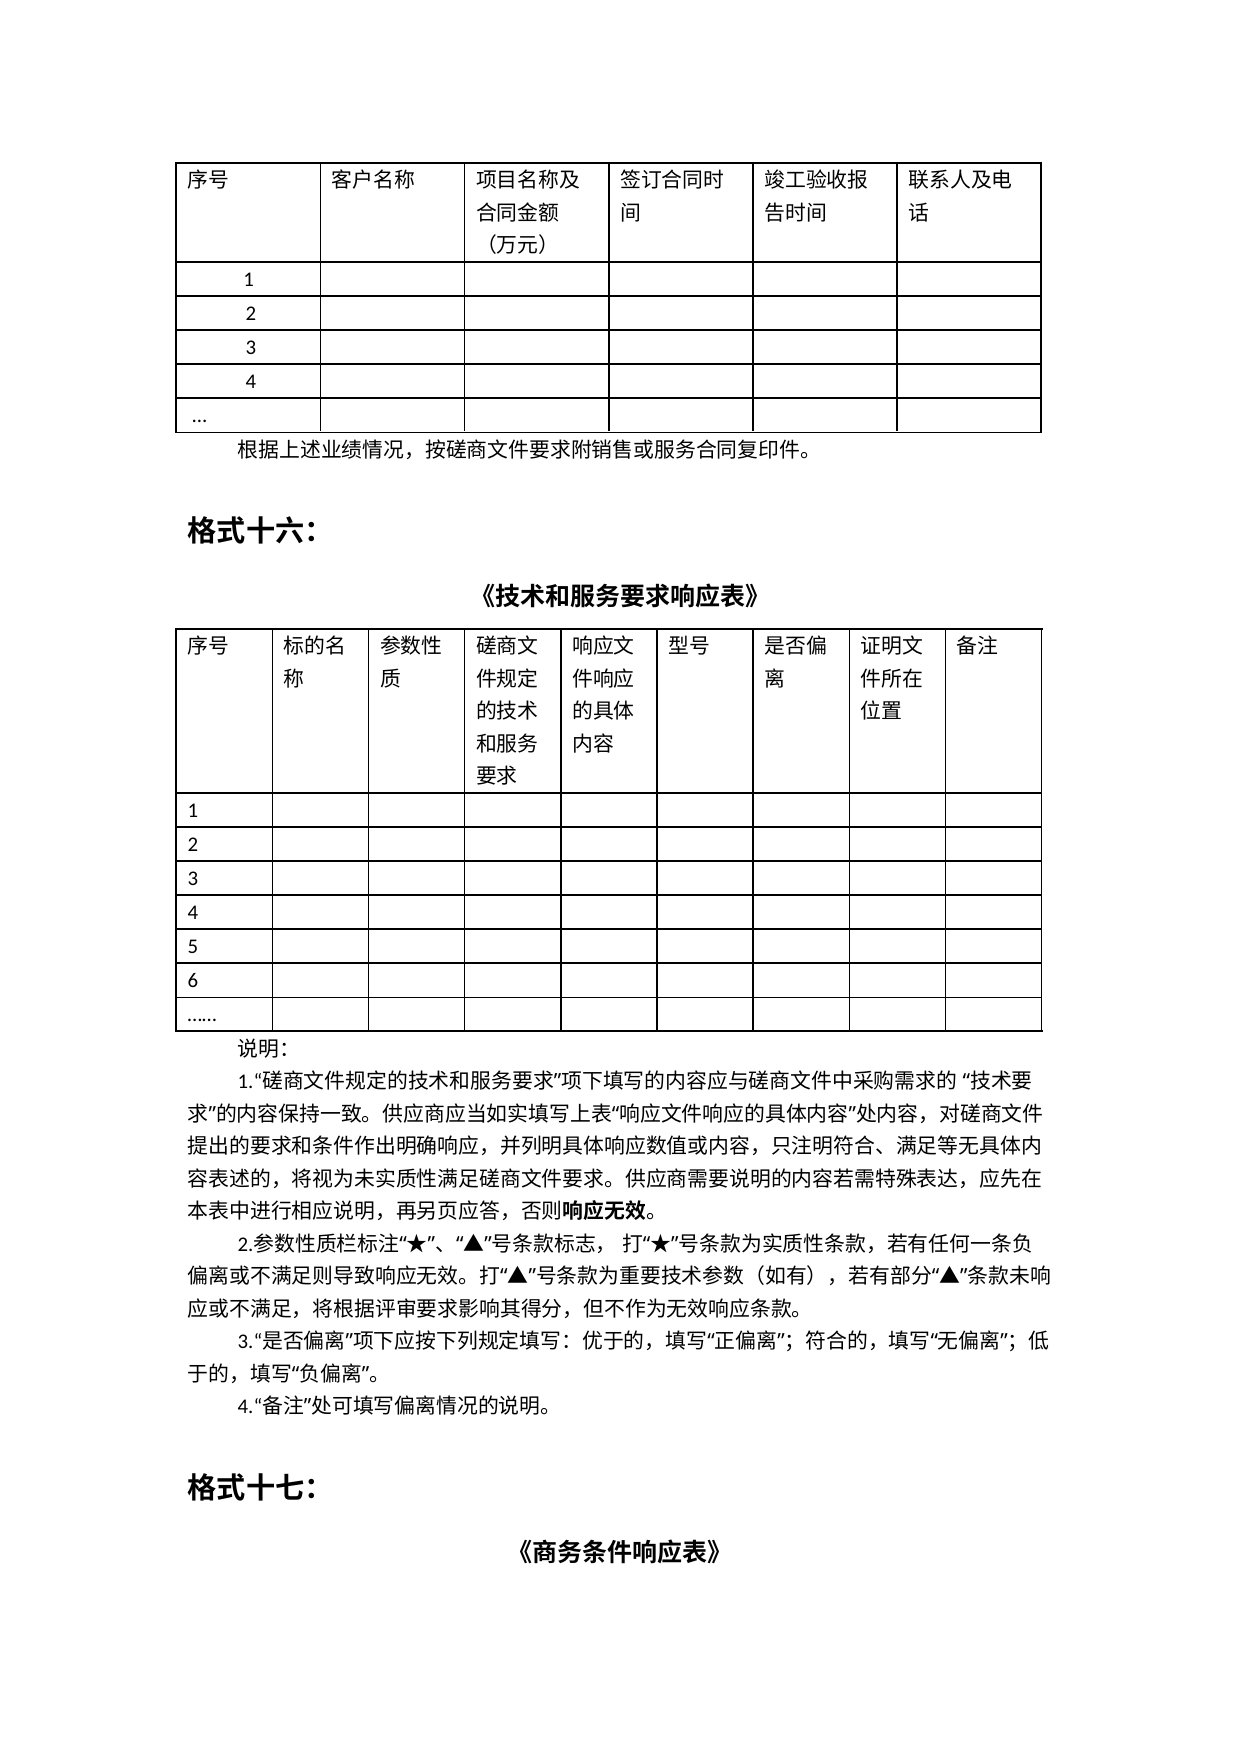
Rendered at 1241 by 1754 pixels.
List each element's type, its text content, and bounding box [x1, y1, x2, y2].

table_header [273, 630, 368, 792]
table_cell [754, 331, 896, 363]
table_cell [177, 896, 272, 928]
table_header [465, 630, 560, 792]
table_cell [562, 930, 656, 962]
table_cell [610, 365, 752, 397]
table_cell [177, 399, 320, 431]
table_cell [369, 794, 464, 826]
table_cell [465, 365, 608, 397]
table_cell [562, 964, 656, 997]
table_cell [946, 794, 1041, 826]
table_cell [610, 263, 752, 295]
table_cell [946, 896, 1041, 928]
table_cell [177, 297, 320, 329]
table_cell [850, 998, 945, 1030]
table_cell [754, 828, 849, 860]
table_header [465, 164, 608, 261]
text 根据上述业绩情况，按磋商文件要求附销售或服务合同复印件。 [187, 433, 1053, 465]
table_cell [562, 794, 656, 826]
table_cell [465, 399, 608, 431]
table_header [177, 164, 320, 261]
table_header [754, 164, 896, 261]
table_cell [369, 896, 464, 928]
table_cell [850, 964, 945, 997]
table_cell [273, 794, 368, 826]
text 2.参数性质栏标注“★”、“▲”号条款标志， 打“★”号条款为实质性条款，若有任何一条负偏离或不满足则导致响应无效。打“▲”号条款为重要技术参数（如有），若有部分“▲”条款未响应或不满足，将根据评审要求影响其得分，但不作为无效响应条款。 [187, 1227, 1053, 1324]
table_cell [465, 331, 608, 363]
text 4.“备注”处可填写偏离情况的说明。 [187, 1389, 1053, 1422]
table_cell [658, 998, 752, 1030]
text 3.“是否偏离”项下应按下列规定填写：优于的，填写“正偏离”；符合的，填写“无偏离”；低于的，填写“负偏离”。 [187, 1324, 1053, 1389]
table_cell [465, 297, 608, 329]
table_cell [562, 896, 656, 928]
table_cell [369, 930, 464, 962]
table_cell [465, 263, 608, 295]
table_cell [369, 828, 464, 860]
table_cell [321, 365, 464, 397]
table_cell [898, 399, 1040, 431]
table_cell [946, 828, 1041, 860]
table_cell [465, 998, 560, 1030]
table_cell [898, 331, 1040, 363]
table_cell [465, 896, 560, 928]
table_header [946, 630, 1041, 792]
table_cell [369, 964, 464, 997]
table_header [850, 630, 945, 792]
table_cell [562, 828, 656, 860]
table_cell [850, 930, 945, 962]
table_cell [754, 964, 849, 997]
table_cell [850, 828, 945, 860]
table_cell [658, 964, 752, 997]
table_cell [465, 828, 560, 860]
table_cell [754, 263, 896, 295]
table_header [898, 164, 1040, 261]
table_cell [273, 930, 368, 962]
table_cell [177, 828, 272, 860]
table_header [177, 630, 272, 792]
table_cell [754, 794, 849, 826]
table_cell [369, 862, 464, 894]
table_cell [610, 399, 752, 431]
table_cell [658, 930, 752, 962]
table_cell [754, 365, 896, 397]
text 《商务条件响应表》 [187, 1519, 1053, 1584]
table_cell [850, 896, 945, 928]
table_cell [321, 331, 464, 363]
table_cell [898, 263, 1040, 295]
text 说明： [187, 1032, 1053, 1064]
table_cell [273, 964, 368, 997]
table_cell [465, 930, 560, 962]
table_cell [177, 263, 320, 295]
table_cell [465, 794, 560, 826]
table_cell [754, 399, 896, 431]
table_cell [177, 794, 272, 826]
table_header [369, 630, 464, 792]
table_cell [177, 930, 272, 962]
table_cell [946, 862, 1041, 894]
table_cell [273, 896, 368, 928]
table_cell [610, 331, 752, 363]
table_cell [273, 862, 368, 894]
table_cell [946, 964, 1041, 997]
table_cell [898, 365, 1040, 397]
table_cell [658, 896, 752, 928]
text 《技术和服务要求响应表》 [187, 563, 1053, 628]
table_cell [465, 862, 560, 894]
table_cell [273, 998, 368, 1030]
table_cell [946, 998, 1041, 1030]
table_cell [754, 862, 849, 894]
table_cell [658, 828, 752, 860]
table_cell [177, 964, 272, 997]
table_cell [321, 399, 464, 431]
text 格式十六： [187, 498, 1053, 563]
text 格式十七： [187, 1454, 1053, 1519]
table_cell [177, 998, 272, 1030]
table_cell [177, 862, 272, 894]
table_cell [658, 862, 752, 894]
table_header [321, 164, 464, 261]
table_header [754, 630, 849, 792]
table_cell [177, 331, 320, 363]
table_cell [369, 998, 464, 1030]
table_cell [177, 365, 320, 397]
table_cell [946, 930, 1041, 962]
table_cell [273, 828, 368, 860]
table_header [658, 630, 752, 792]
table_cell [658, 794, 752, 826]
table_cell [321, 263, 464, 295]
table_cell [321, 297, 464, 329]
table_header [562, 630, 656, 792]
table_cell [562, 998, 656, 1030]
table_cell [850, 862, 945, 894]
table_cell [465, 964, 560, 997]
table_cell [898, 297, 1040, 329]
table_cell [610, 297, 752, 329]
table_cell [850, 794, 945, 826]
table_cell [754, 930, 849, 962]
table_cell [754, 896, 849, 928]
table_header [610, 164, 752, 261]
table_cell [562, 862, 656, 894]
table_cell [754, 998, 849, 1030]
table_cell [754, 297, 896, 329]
text 1.“磋商文件规定的技术和服务要求”项下填写的内容应与磋商文件中采购需求的 “技术要求”的内容保持一致。供应商应当如实填写上表“响应文件响应的具体内容”处内容，对磋商文件提出的要求和条件作出明确响应，并列明具体响应数值或内容，只注明符合、满足等无具体内容表述的，将视为未实质性满足磋商文件要求。供应商需要说明的内容若需特殊表达，应先在本表中进行相应说明，再另页应答，否则响应无效。 [187, 1064, 1053, 1227]
